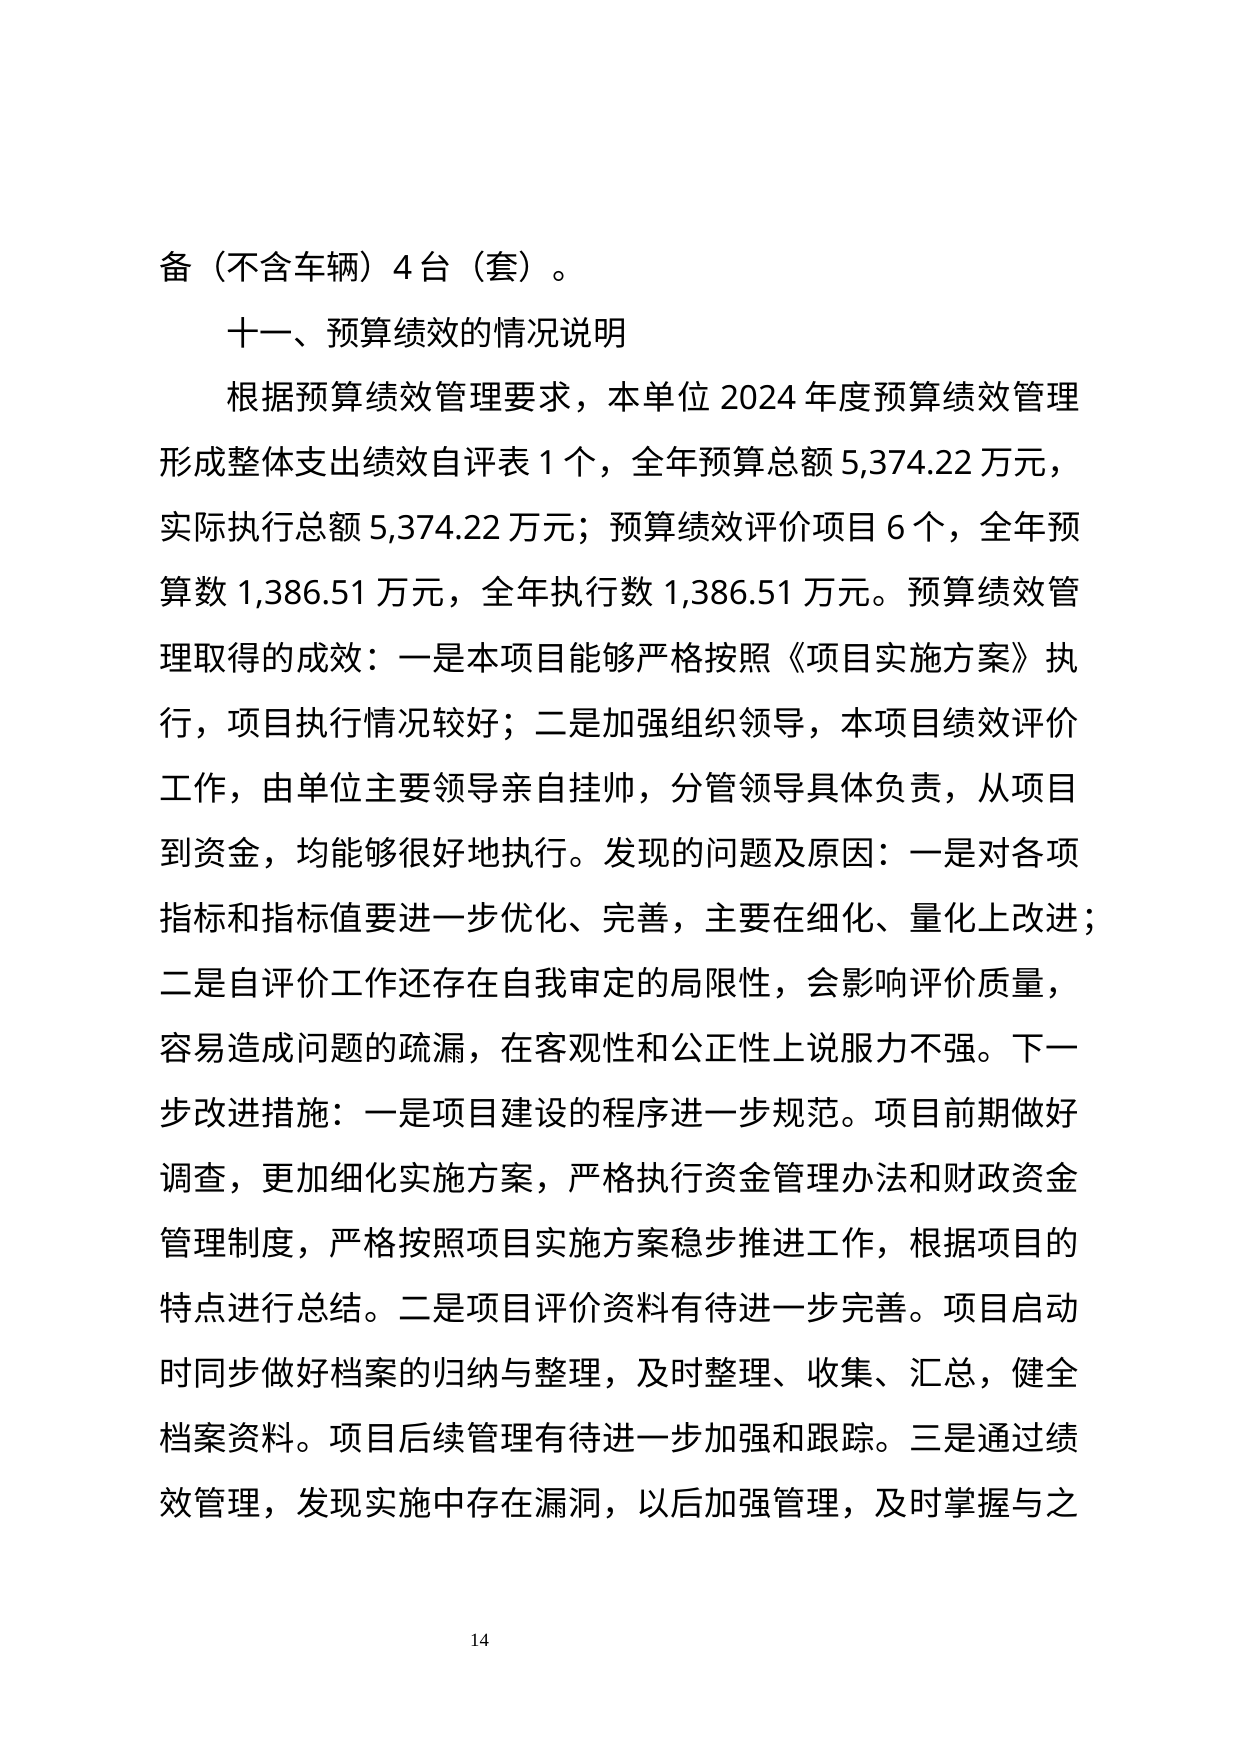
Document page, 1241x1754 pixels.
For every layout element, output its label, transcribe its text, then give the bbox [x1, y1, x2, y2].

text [159, 363, 1081, 1533]
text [159, 233, 1081, 298]
text 十一、预算绩效的情况说明 [159, 298, 1081, 363]
